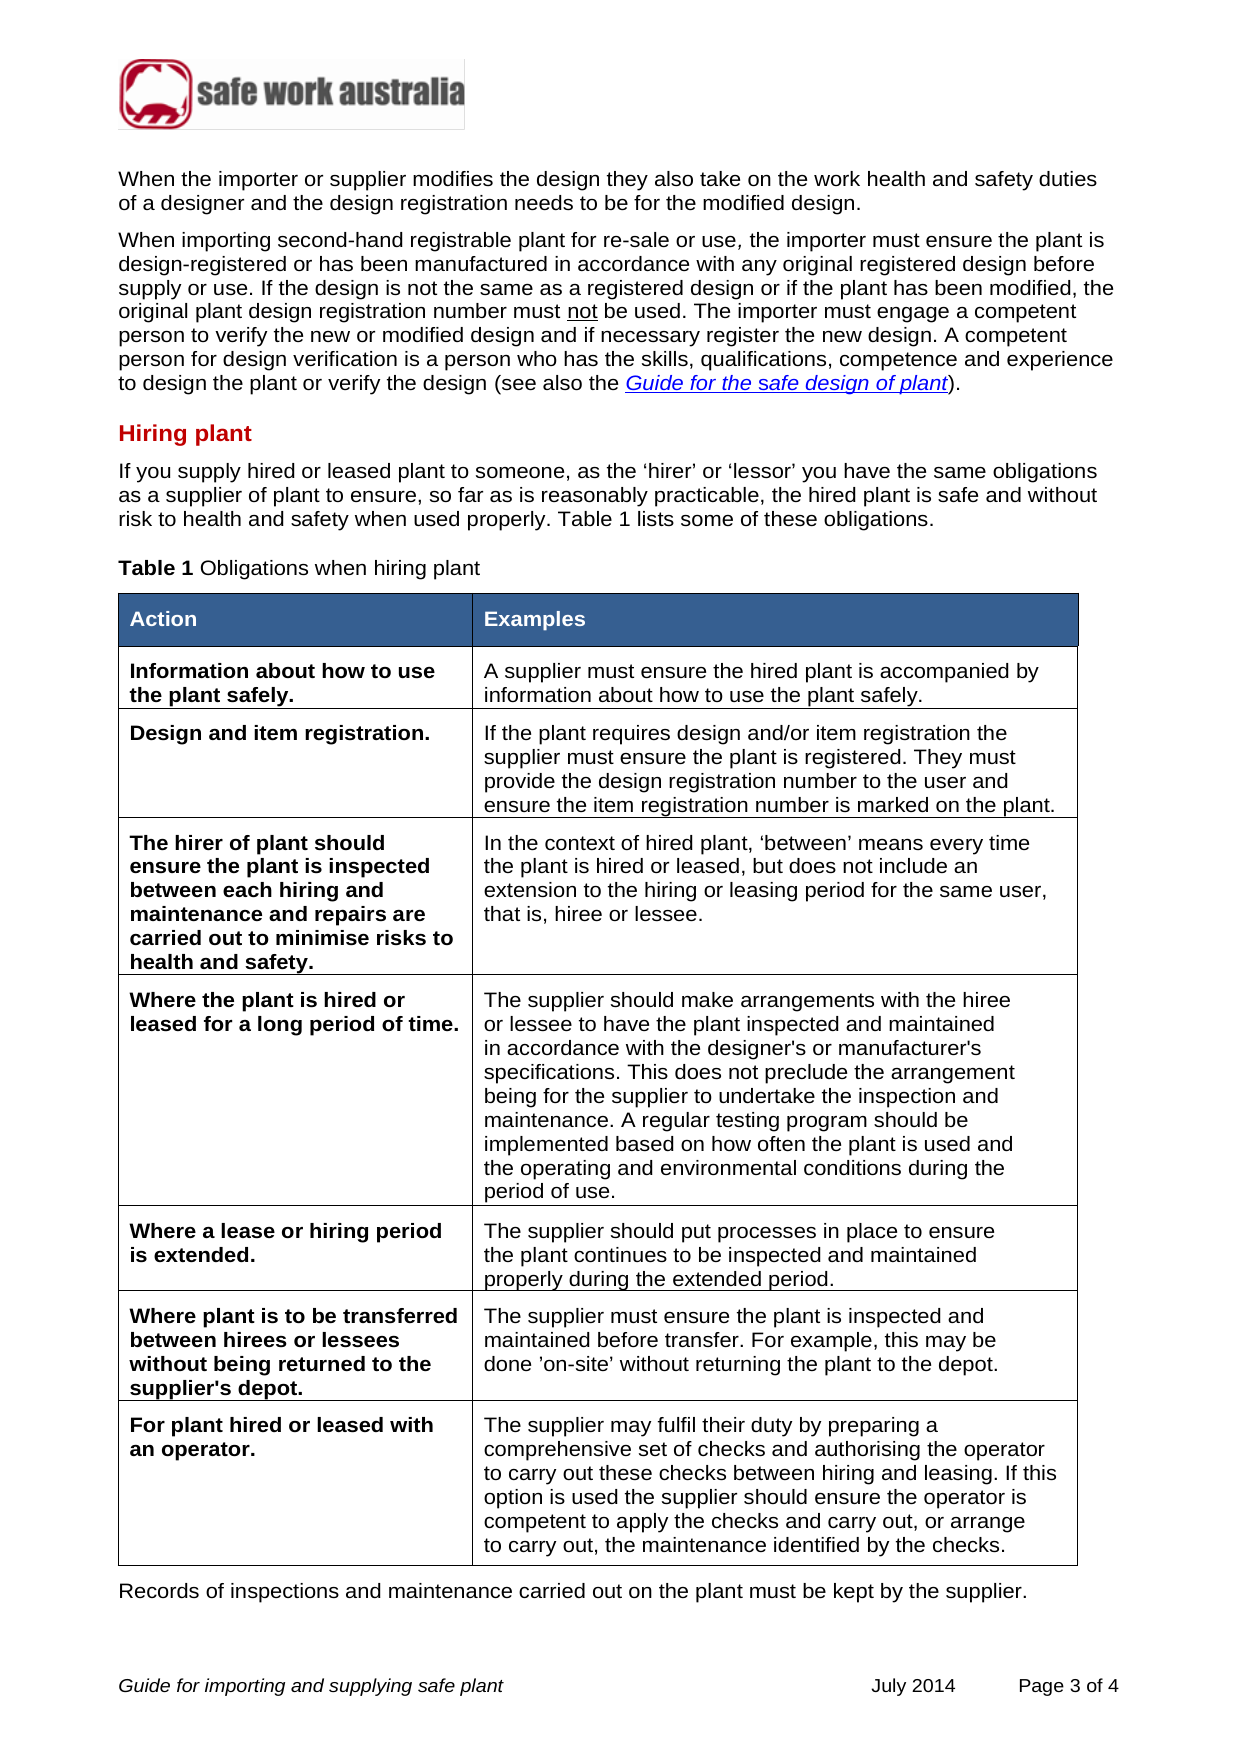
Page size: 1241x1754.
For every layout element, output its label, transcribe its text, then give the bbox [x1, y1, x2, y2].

table_cell Where the plant is hired or leased for a long period of time. [119, 975, 472, 1205]
text When importing second-hand registrable plant for re-sale or use, the importer must ensure the plant is design-registered or has been manufactured in accordance with any original registered design before supply or use. If the design is not the same as a registered design or if the plant has been modified, the original plant design registration number must not be used. The importer must engage a competent person to verify the new or modified design and if necessary register the new design. A competent person for design verification is a person who has the skills, qualifications, competence and experience to design the plant or verify the design (see also the Guide for the safe design of plant). [118, 227, 1122, 395]
table_cell Information about how to use the plant safely. [119, 647, 472, 707]
table_cell The supplier must ensure the plant is inspected and maintained before transfer. For example, this may be done ’on-site’ without returning the plant to the depot. [473, 1291, 1077, 1400]
table_cell For plant hired or leased with an operator. [119, 1401, 472, 1565]
table_cell The supplier may fulfil their duty by preparing a comprehensive set of checks and authorising the operator to carry out these checks between hiring and leasing. If this option is used the supplier should ensure the operator is competent to apply the checks and carry out, or arrange to carry out, the maintenance identified by the checks. [473, 1401, 1077, 1565]
table_cell The supplier should put processes in place to ensure the plant continues to be inspected and maintained properly during the extended period. [473, 1206, 1077, 1290]
table_cell If the plant requires design and/or item registration the supplier must ensure the plant is registered. They must provide the design registration number to the user and ensure the item registration number is marked on the plant. [473, 709, 1077, 817]
text Table 1 Obligations when hiring plant [118, 556, 1122, 580]
table_cell Design and item registration. [119, 709, 472, 817]
picture [118, 59, 466, 131]
table_cell Where a lease or hiring period is extended. [119, 1206, 472, 1290]
table_header Examples [473, 594, 1078, 646]
table_cell Where plant is to be transferred between hirees or lessees without being returned to the supplier's depot. [119, 1291, 472, 1400]
table_cell The hirer of plant should ensure the plant is inspected between each hiring and maintenance and repairs are carried out to minimise risks to health and safety. [119, 818, 472, 974]
text If you supply hired or leased plant to someone, as the ‘hirer’ or ‘lessor’ you have the same obligations as a supplier of plant to ensure, so far as is reasonably practicable, the hired plant is safe and without risk to health and safety when used properly. Table 1 lists some of these obligations. [118, 459, 1122, 531]
table_cell A supplier must ensure the hired plant is accompanied by information about how to use the plant safely. [473, 647, 1077, 707]
table_cell In the context of hired plant, ‘between’ means every time the plant is hired or leased, but does not include an extension to the hiring or leasing period for the same user, that is, hiree or lessee. [473, 818, 1077, 974]
table_cell The supplier should make arrangements with the hiree or lessee to have the plant inspected and maintained in accordance with the designer's or manufacturer's specifications. This does not preclude the arrangement being for the supplier to undertake the inspection and maintenance. A regular testing program should be implemented based on how often the plant is used and the operating and environmental conditions during the period of use. [473, 975, 1077, 1205]
subtitle Hiring plant [118, 420, 1122, 447]
table_header Action [119, 594, 472, 646]
text Records of inspections and maintenance carried out on the plant must be kept by the supplier. [118, 1578, 1122, 1602]
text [118, 167, 1122, 215]
